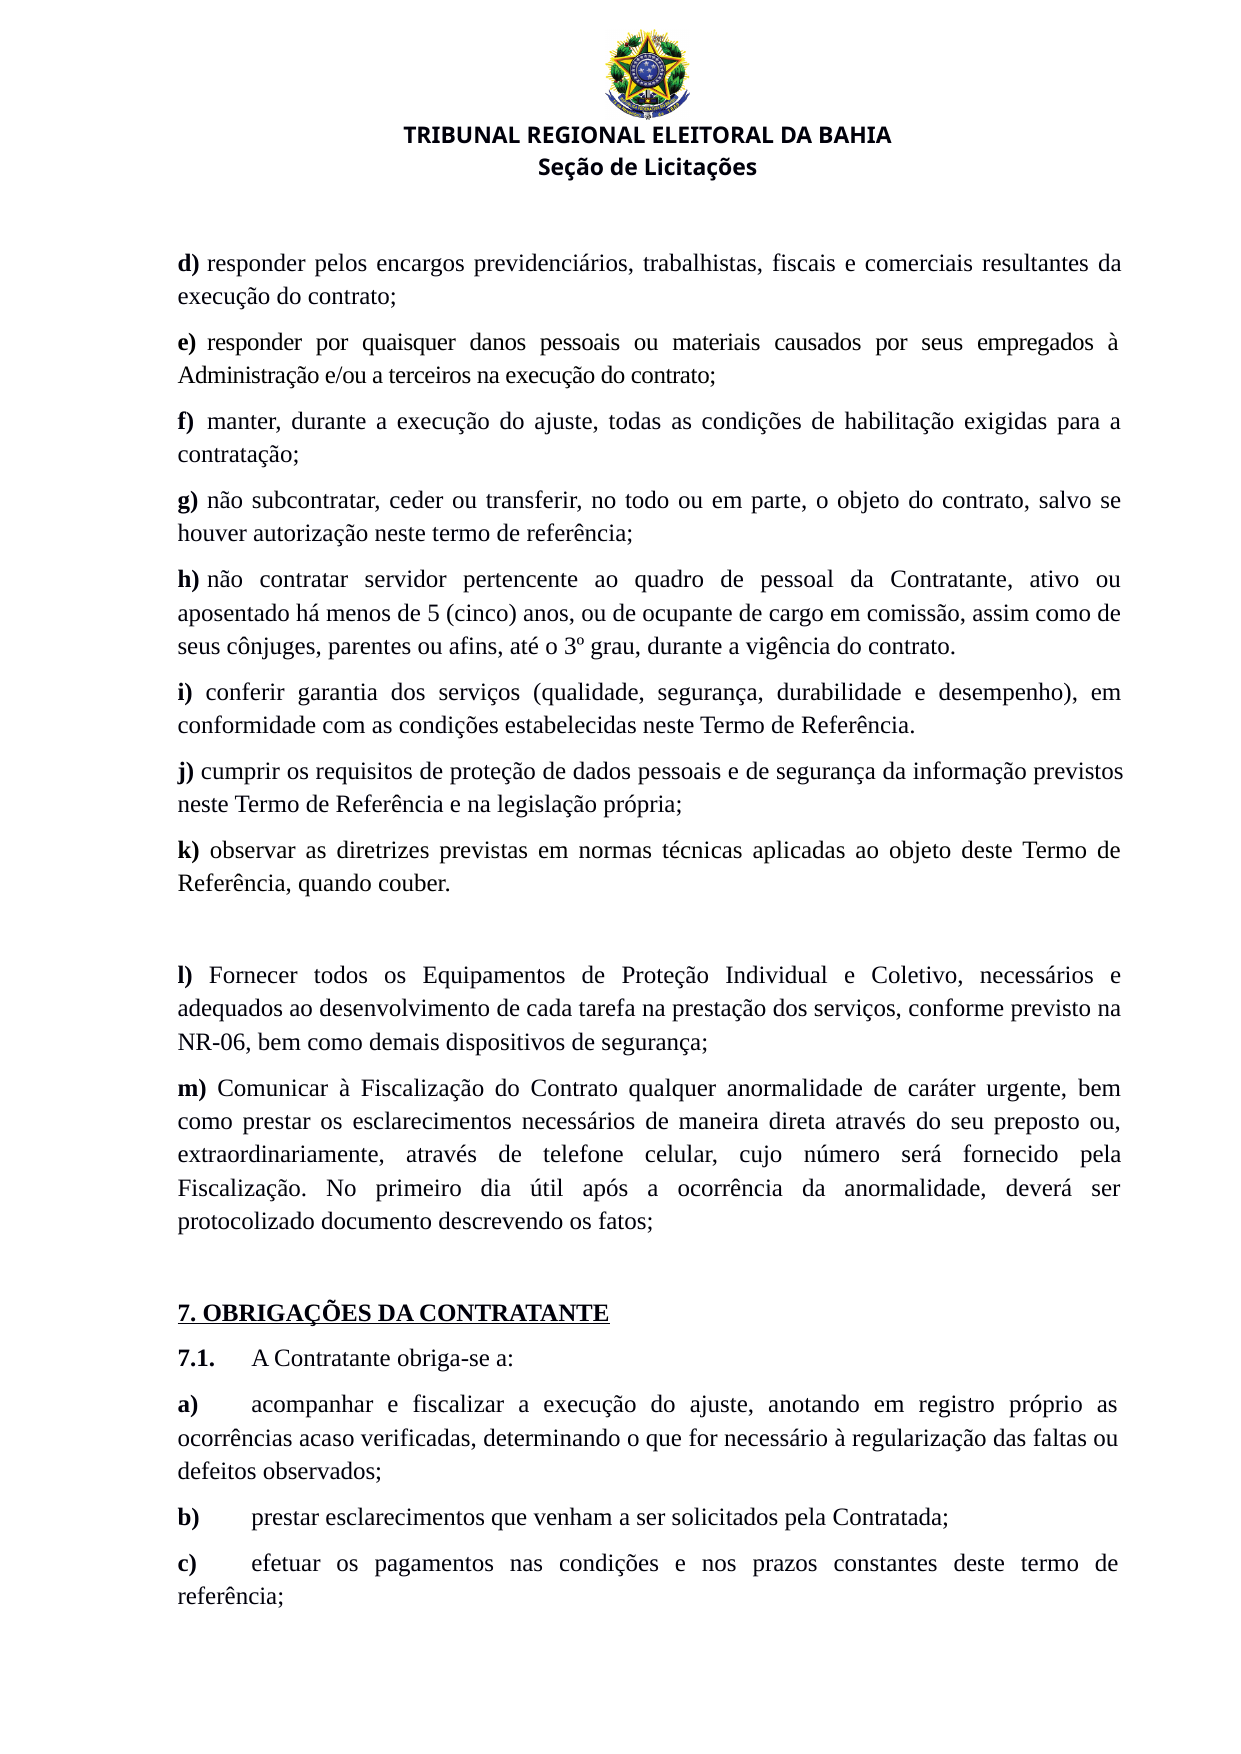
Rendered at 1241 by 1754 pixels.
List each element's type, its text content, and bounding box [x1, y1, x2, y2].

text b) prestar esclarecimentos que venham a ser solicitados pela Contratada; [177, 1498, 1119, 1532]
text 7. OBRIGAÇÕES DA CONTRATANTE [177, 1294, 1092, 1328]
text l) Fornecer todos os Equipamentos de Proteção Individual e Coletivo, necessários e adequados ao desenvolvimento de cada tarefa na prestação dos serviços, conforme previsto na NR-06, bem como demais dispositivos de segurança; [177, 957, 1122, 1057]
text k) observar as diretrizes previstas em normas técnicas aplicadas ao objeto deste Termo de Referência, quando couber. [177, 832, 1122, 898]
text f) manter, durante a execução do ajuste, todas as condições de habilitação exigidas para a contratação; [177, 403, 1122, 469]
text i) conferir garantia dos serviços (qualidade, segurança, durabilidade e desempenho), em conformidade com as condições estabelecidas neste Termo de Referência. [177, 673, 1122, 740]
text a) acompanhar e fiscalizar a execução do ajuste, anotando em registro próprio as ocorrências acaso verificadas, determinando o que for necessário à regularização das faltas ou defeitos observados; [177, 1386, 1119, 1486]
text j) cumprir os requisitos de proteção de dados pessoais e de segurança da informação previstos neste Termo de Referência e na legislação própria; [177, 753, 1125, 819]
text e) responder por quaisquer danos pessoais ou materiais causados por seus empregados à Administração e/ou a terceiros na execução do contrato; [177, 323, 1119, 390]
text c) efetuar os pagamentos nas condições e nos prazos constantes deste termo de referência; [177, 1544, 1119, 1611]
text m) Comunicar à Fiscalização do Contrato qualquer anormalidade de caráter urgente, bem como prestar os esclarecimentos necessários de maneira direta através do seu preposto ou, extraordinariamente, através de telefone celular, cujo número será fornecido pela Fiscalização. No primeiro dia útil após a ocorrência da anormalidade, deverá ser protocolizado documento descrevendo os fatos; [177, 1069, 1122, 1236]
text d) responder pelos encargos previdenciários, trabalhistas, fiscais e comerciais resultantes da execução do contrato; [177, 244, 1122, 311]
text g) não subcontratar, ceder ou transferir, no todo ou em parte, o objeto do contrato, salvo se houver autorização neste termo de referência; [177, 482, 1122, 548]
text 7.1. A Contratante obriga-se a: [177, 1340, 1119, 1373]
text h) não contratar servidor pertencente ao quadro de pessoal da Contratante, ativo ou aposentado há menos de 5 (cinco) anos, ou de ocupante de cargo em comissão, assim como de seus cônjuges, parentes ou afins, até o 3º grau, durante a vigência do contrato. [177, 561, 1122, 661]
